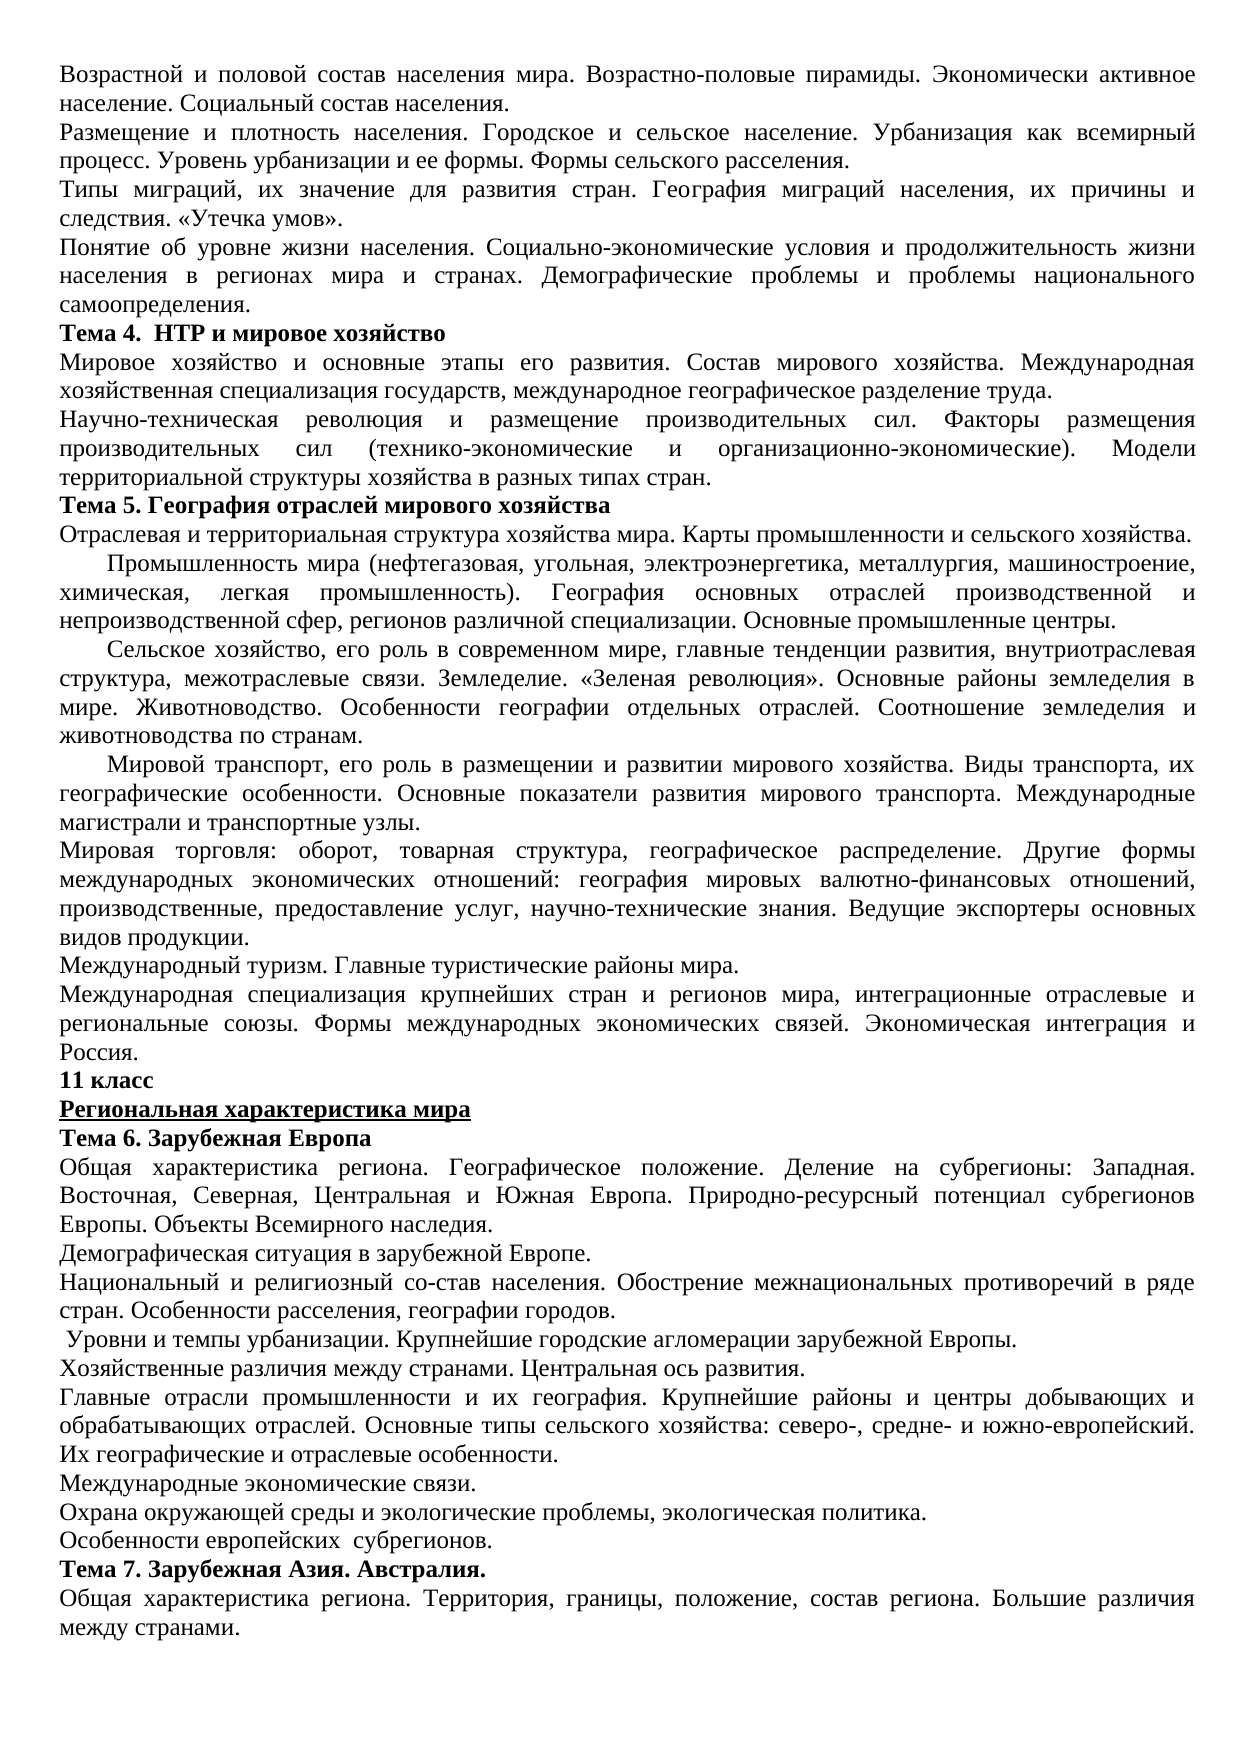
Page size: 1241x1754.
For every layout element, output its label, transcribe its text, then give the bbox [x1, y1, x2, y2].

text 11 класс [59, 1065, 1196, 1094]
text Национальный и религиозный со-став населения. Обострение межнациональных противоречий в ряде стран. Особенности расселения, географии городов. [59, 1267, 1196, 1324]
text Мировая торговля: оборот, товарная структура, географическое распределение. Другие формы международных экономических отношений: география мировых валютно-финансовых отношений, производственные, предоставление услуг, научно-технические знания. Ведущие экспортеры основных видов продукции. [59, 835, 1196, 950]
text Демографическая ситуация в зарубежной Европе. [59, 1238, 1196, 1267]
text Общая характеристика региона. Территория, границы, положение, состав региона. Большие различия между странами. [59, 1583, 1196, 1640]
text Международная специализация крупнейших стран и регионов мира, интеграционные отраслевые и региональные союзы. Формы международных экономических связей. Экономическая интеграция и Россия. [59, 979, 1196, 1065]
text Отраслевая и территориальная структура хозяйства мира. Карты промышленности и сельского хозяйства. [59, 519, 1196, 548]
text Главные отрасли промышленности и их география. Крупнейшие районы и центры добывающих и обрабатывающих отраслей. Основные типы сельского хозяйства: северо-, средне- и южно-европейский. Их географические и отраслевые особенности. [59, 1382, 1196, 1468]
text Региональная характеристика мира [59, 1094, 1196, 1123]
text Охрана окружающей среды и экологические проблемы, экологическая политика. [59, 1497, 1196, 1525]
text Промышленность мира (нефтегазовая, угольная, электроэнергетика, металлургия, машиностроение, химическая, легкая промышленность). География основных отраслей производственной и непроизводственной сфер, регионов различной специализации. Основные промышленные центры. [59, 548, 1196, 634]
text Понятие об уровне жизни населения. Социально-экономические условия и продолжительность жизни населения в регионах мира и странах. Демографические проблемы и проблемы национального самоопределения. [59, 232, 1196, 318]
text Уровни и темпы урбанизации. Крупнейшие городские агломерации зарубежной Европы. [59, 1324, 1196, 1353]
text Размещение и плотность населения. Городское и сельское население. Урбанизация как всемирный процесс. Уровень урбанизации и ее формы. Формы сельского расселения. [59, 117, 1196, 174]
text Мировой транспорт, его роль в размещении и развитии мирового хозяйства. Виды транспорта, их географические особенности. Основные показатели развития мирового транспорта. Международные магистрали и транспортные узлы. [59, 749, 1196, 835]
text Типы миграций, их значение для развития стран. География миграций населения, их причины и следствия. «Утечка умов». [59, 174, 1196, 232]
text Международный туризм. Главные туристические районы мира. [59, 950, 1196, 979]
text Тема 5. География отраслей мирового хозяйства [59, 490, 1196, 519]
text Научно-техническая революция и размещение производительных сил. Факторы размещения производительных сил (технико-экономические и организационно-экономические). Модели территориальной структуры хозяйства в разных типах стран. [59, 404, 1196, 490]
text Тема 4. НТР и мировое хозяйство [59, 318, 1196, 347]
text Общая характеристика региона. Географическое положение. Деление на субрегионы: Западная. Восточная, Северная, Центральная и Южная Европа. Природно-ресурсный потенциал субрегионов Европы. Объекты Всемирного наследия. [59, 1152, 1196, 1238]
text Сельское хозяйство, его роль в современном мире, главные тенденции развития, внутриотраслевая структура, межотраслевые связи. Земледелие. «Зеленая революция». Основные районы земледелия в мире. Животноводство. Особенности географии отдельных отраслей. Соотношение земледелия и животноводства по странам. [59, 634, 1196, 749]
text Международные экономические связи. [59, 1468, 1196, 1497]
text Тема 7. Зарубежная Азия. Австралия. [59, 1554, 1196, 1583]
text Возрастной и половой состав населения мира. Возрастно-половые пирамиды. Экономически активное население. Социальный состав населения. [59, 59, 1196, 117]
text Мировое хозяйство и основные этапы его развития. Состав мирового хозяйства. Международная хозяйственная специализация государств, международное географическое разделение труда. [59, 347, 1196, 404]
text Хозяйственные различия между странами. Центральная ось развития. [59, 1353, 1196, 1382]
text Особенности европейских субрегионов. [59, 1525, 1196, 1554]
text Тема 6. Зарубежная Европа [59, 1123, 1196, 1152]
